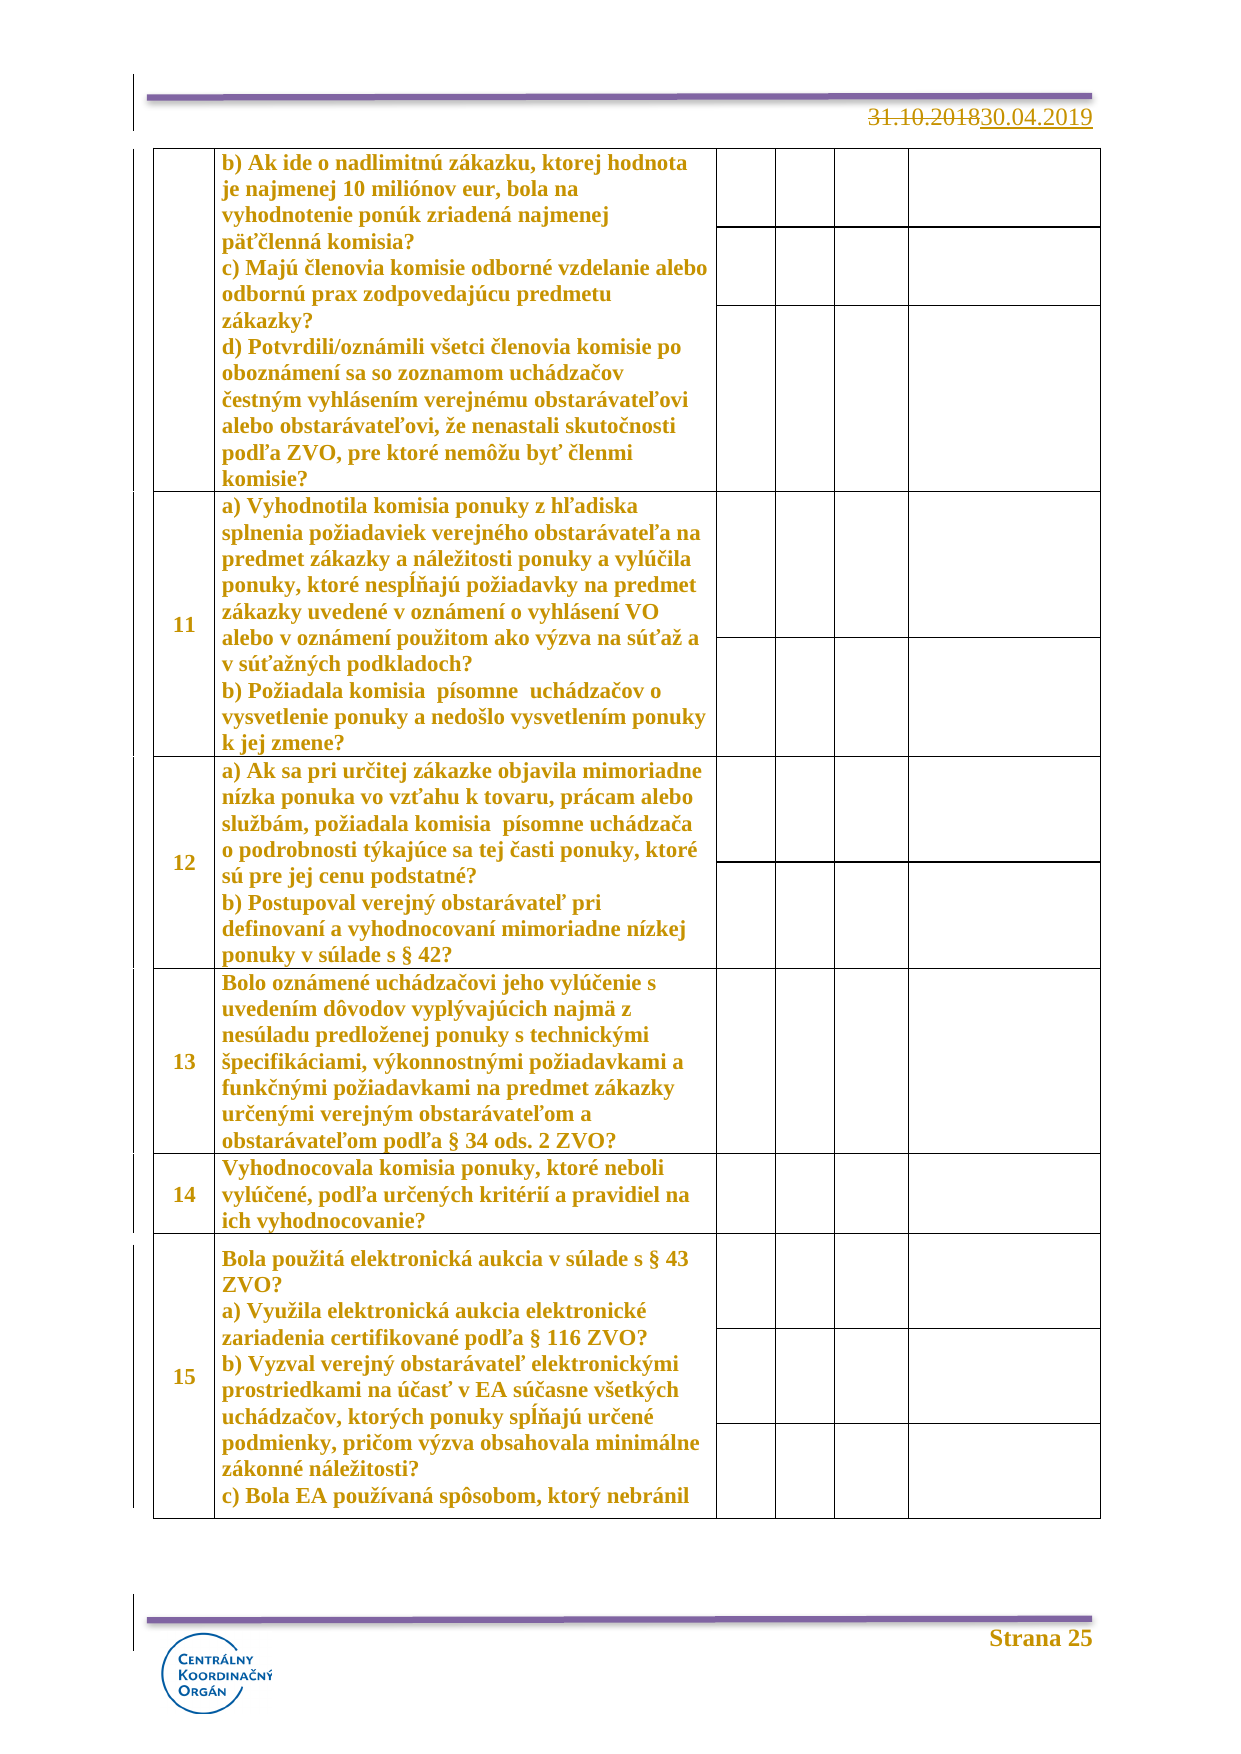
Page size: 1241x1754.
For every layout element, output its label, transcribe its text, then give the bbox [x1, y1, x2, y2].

table_cell a) Vyhodnotila komisia ponuky z hľadiska splnenia požiadaviek verejného obstarávateľa na predmet zákazky a náležitosti ponuky a vylúčila ponuky, ktoré nespĺňajú požiadavky na predmet zákazky uvedené v oznámení o vyhlásení VO alebo v oznámení použitom ako výzva na súťaž a v súťažných podkladoch? b) Požiadala komisia písomne uchádzačov o vysvetlenie ponuky a nedošlo vysvetlením ponuky k jej zmene? [215, 492, 716, 756]
table_cell [776, 492, 834, 637]
table_cell [909, 1154, 1100, 1233]
table_cell 14 [154, 1154, 214, 1233]
table_cell Vyhodnocovala komisia ponuky, ktoré neboli vylúčené, podľa určených kritérií a pravidiel na ich vyhodnocovanie? [215, 1154, 716, 1233]
table_cell [835, 1424, 908, 1518]
table_cell [909, 306, 1100, 491]
table_cell [776, 228, 834, 305]
table_cell [909, 863, 1100, 968]
table_cell 13 [154, 969, 214, 1153]
table_cell 11 [154, 492, 214, 756]
table_cell [776, 1424, 834, 1518]
table_cell [909, 1329, 1100, 1423]
table_cell [909, 1234, 1100, 1328]
table_cell [835, 1234, 908, 1328]
table_cell [717, 863, 775, 968]
table_cell [776, 969, 834, 1153]
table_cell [215, 149, 716, 491]
table_cell [717, 1234, 775, 1328]
table_cell [835, 306, 908, 491]
picture [159, 1631, 272, 1713]
table_cell 10 [154, 149, 214, 491]
table_cell [776, 863, 834, 968]
table_cell [835, 149, 908, 226]
table_cell [909, 492, 1100, 637]
table_cell [835, 1154, 908, 1233]
table_cell [835, 1329, 908, 1423]
table_cell [909, 638, 1100, 756]
table_cell [717, 1424, 775, 1518]
table_cell [776, 757, 834, 861]
table_cell [776, 1329, 834, 1423]
table_cell [776, 149, 834, 226]
table_cell [835, 228, 908, 305]
table_cell 12 [154, 757, 214, 968]
table_cell [835, 638, 908, 756]
table_cell [776, 1154, 834, 1233]
table_cell [717, 149, 775, 226]
table_cell [909, 228, 1100, 305]
table_cell [717, 969, 775, 1153]
table_cell [717, 1154, 775, 1233]
table_cell a) Ak sa pri určitej zákazke objavila mimoriadne nízka ponuka vo vzťahu k tovaru, prácam alebo službám, požiadala komisia písomne uchádzača o podrobnosti týkajúce sa tej časti ponuky, ktoré sú pre jej cenu podstatné? b) Postupoval verejný obstarávateľ pri definovaní a vyhodnocovaní mimoriadne nízkej ponuky v súlade s § 42? [215, 757, 716, 968]
table_cell [835, 492, 908, 637]
table_cell 15 [154, 1234, 214, 1518]
table_cell [909, 1424, 1100, 1518]
table_cell Bolo oznámené uchádzačovi jeho vylúčenie s uvedením dôvodov vyplývajúcich najmä z nesúladu predloženej ponuky s technickými špecifikáciami, výkonnostnými požiadavkami a funkčnými požiadavkami na predmet zákazky určenými verejným obstarávateľom a obstarávateľom podľa § 34 ods. 2 ZVO? [215, 969, 716, 1153]
table_cell [717, 492, 775, 637]
table_cell [835, 757, 908, 861]
table_cell [835, 969, 908, 1153]
table_cell [776, 638, 834, 756]
table_cell Bola použitá elektronická aukcia v súlade s § 43 ZVO? a) Využila elektronická aukcia elektronické zariadenia certifikované podľa § 116 ZVO? b) Vyzval verejný obstarávateľ elektronickými prostriedkami na účasť v EA súčasne všetkých uchádzačov, ktorých ponuky spĺňajú určené podmienky, pričom výzva obsahovala minimálne zákonné náležitosti? c) Bola EA používaná spôsobom, ktorý nebránil čestnej hospodárskej súťaži, ktorým by sa menil predmet zákazky, ktorý bol definovaný v oznámení o vyhlásení VO alebo v oznámení použitom ako výzva na súťaž a v súťažných podkladoch? d) Oznamoval verejný obstarávateľ počas každej etapy EA bezodkladne všetkým uchádzačom dostatočné informácie, ktoré im umožňujú zistiť v každom okamihu ich relatívne umiestnenie? [215, 1234, 716, 1518]
table_cell [776, 306, 834, 491]
table_cell [717, 306, 775, 491]
table_cell [909, 757, 1100, 861]
table_cell [717, 757, 775, 861]
table_cell [909, 969, 1100, 1153]
table_cell [909, 149, 1100, 226]
table_cell [717, 228, 775, 305]
table_cell [717, 1329, 775, 1423]
table_cell [776, 1234, 834, 1328]
table_cell [717, 638, 775, 756]
table_cell [835, 863, 908, 968]
